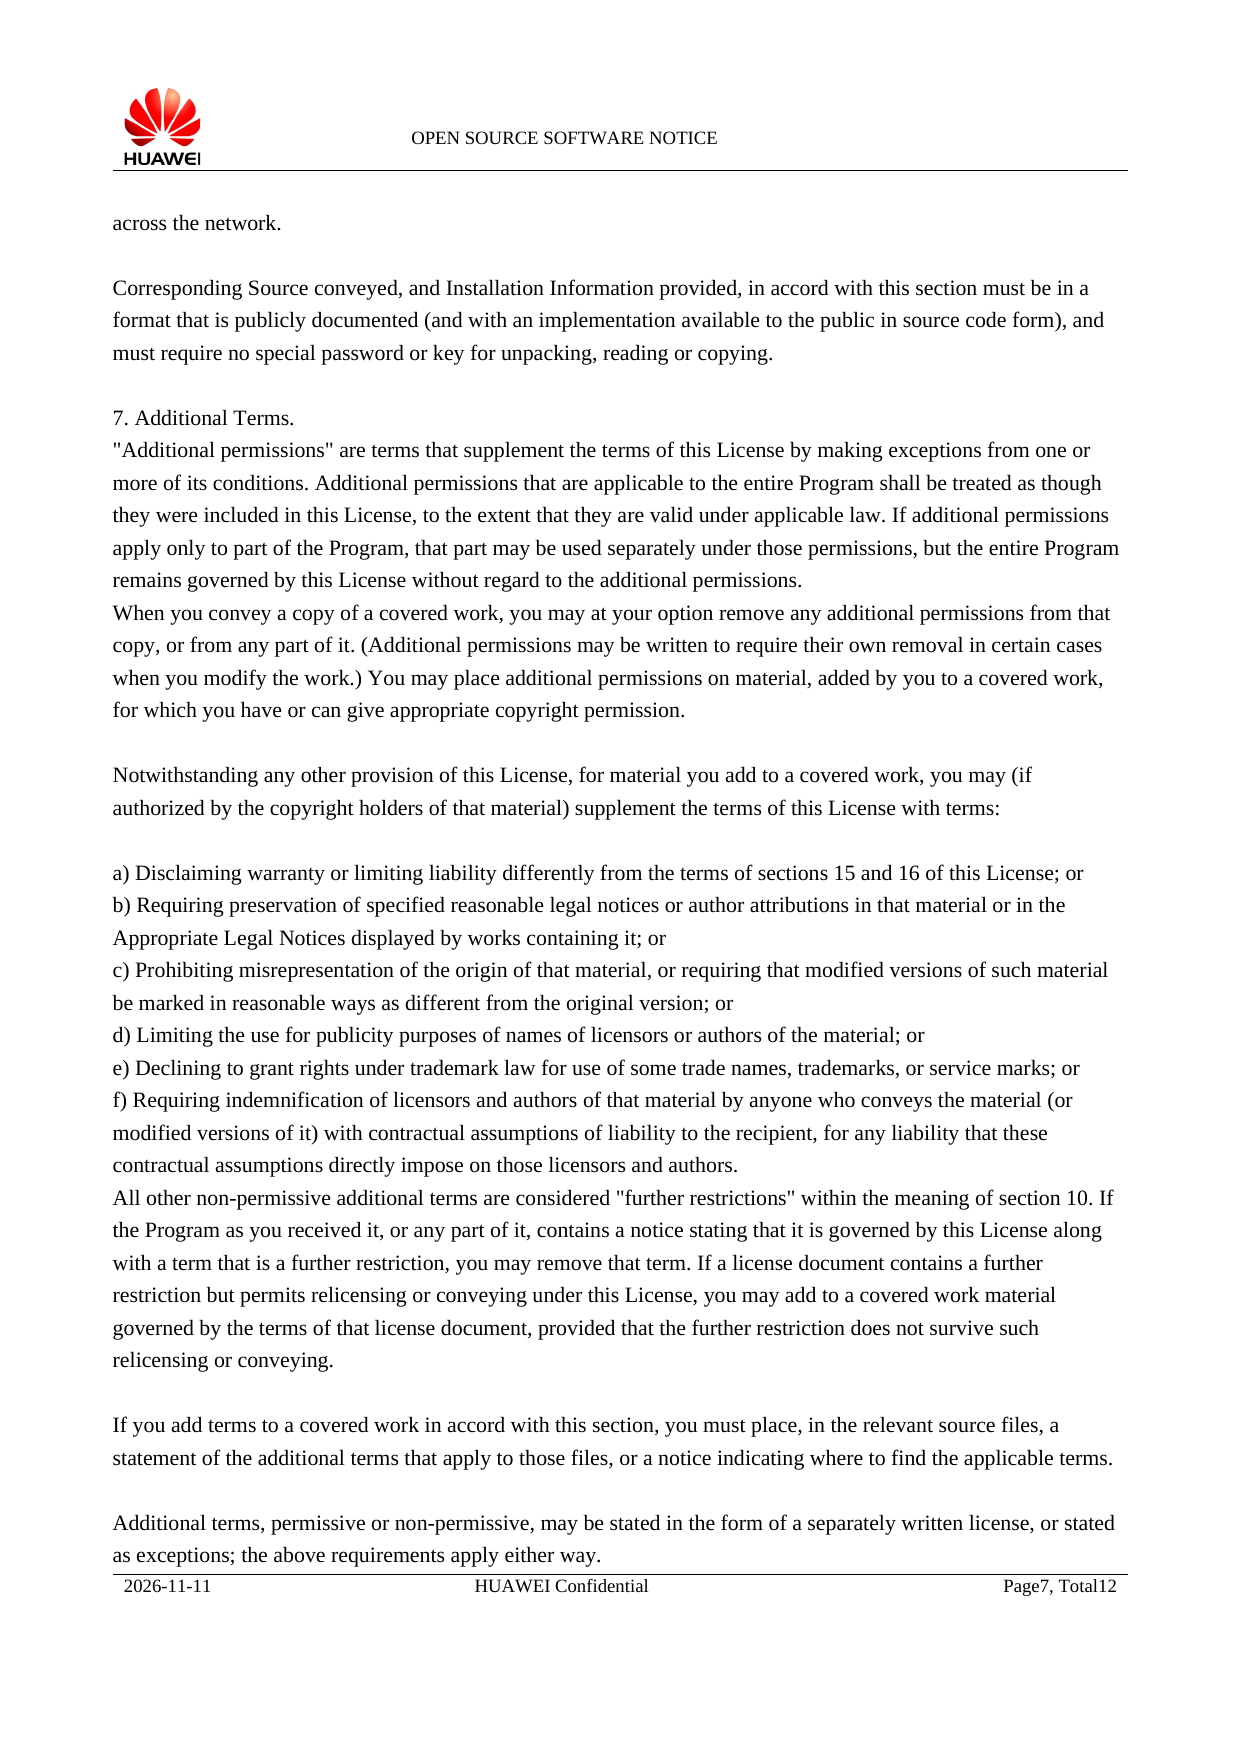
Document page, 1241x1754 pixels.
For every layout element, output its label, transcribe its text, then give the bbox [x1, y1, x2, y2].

picture [124, 88, 201, 165]
